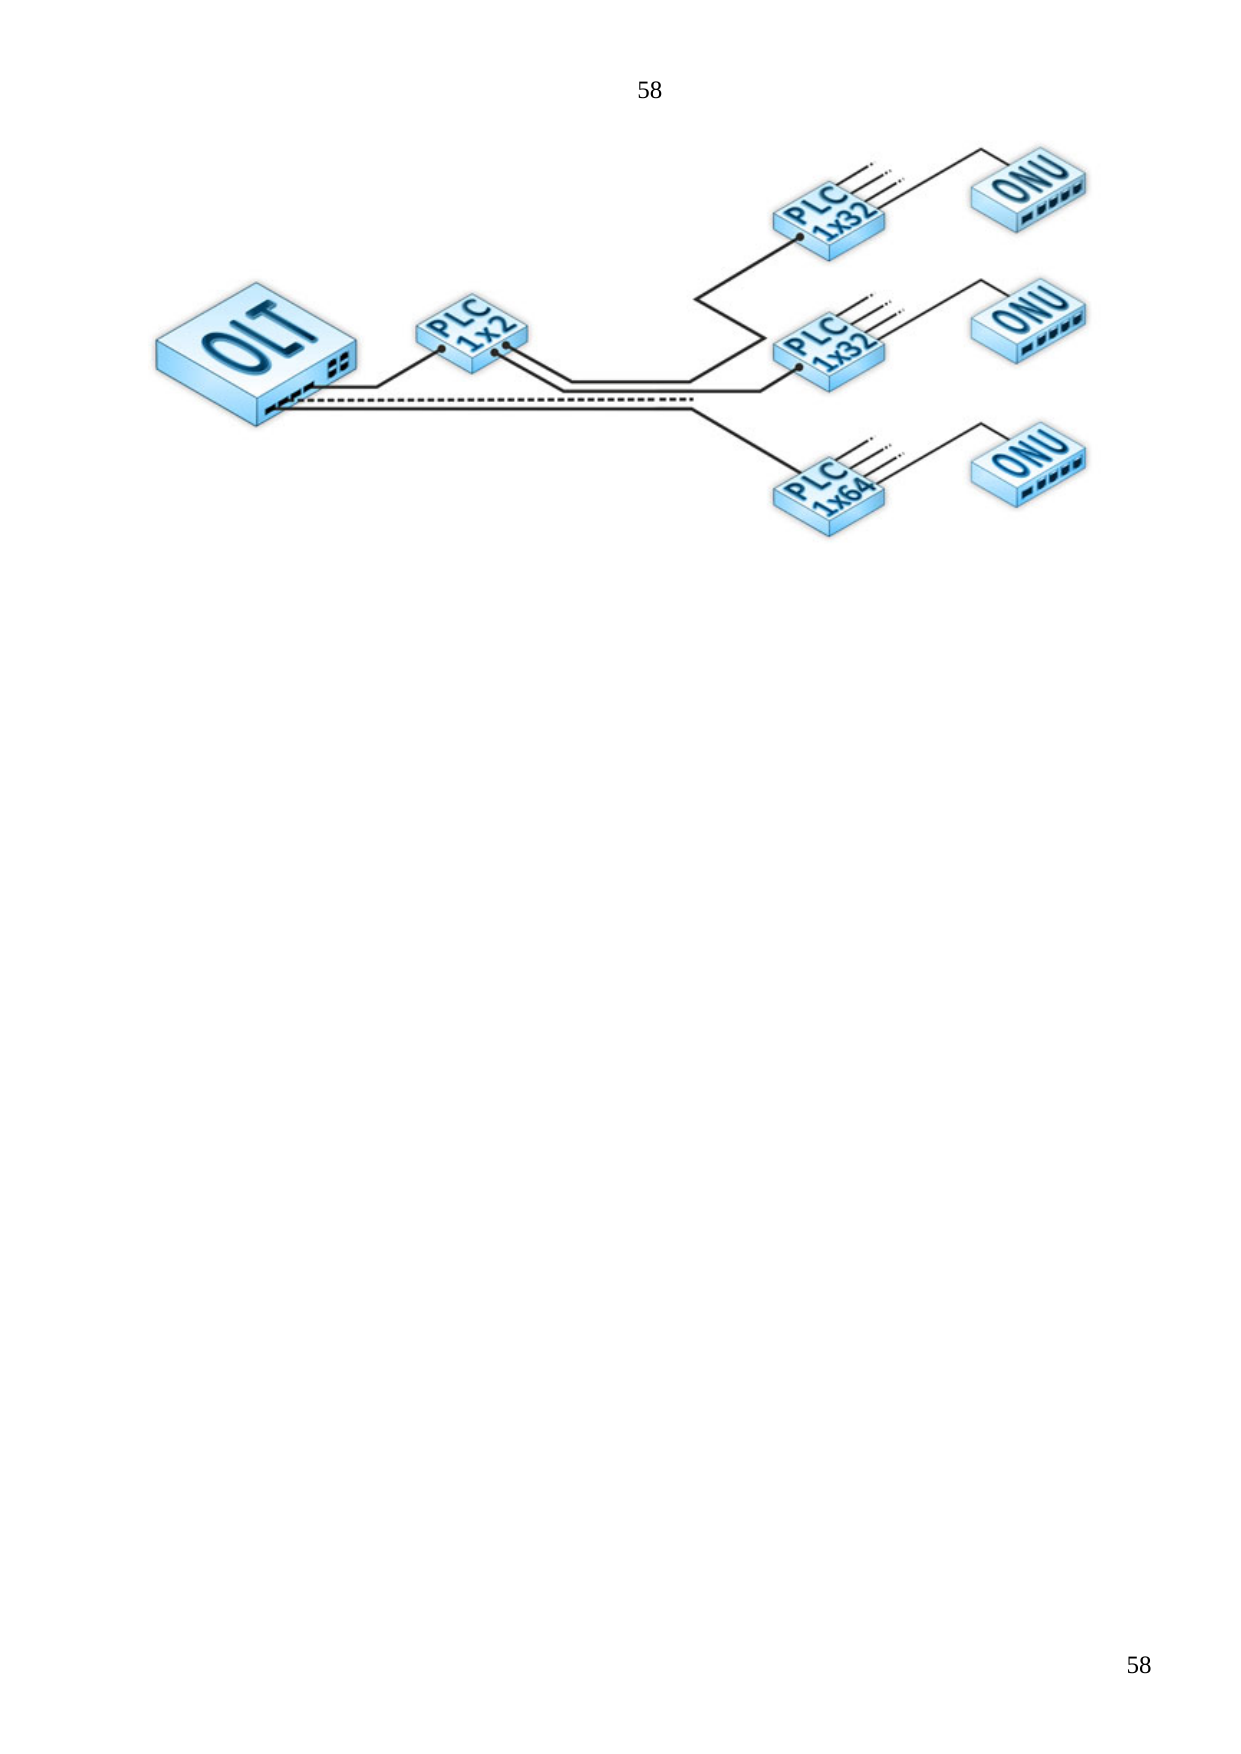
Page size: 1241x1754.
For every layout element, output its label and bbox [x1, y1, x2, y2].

picture [147, 118, 1152, 544]
